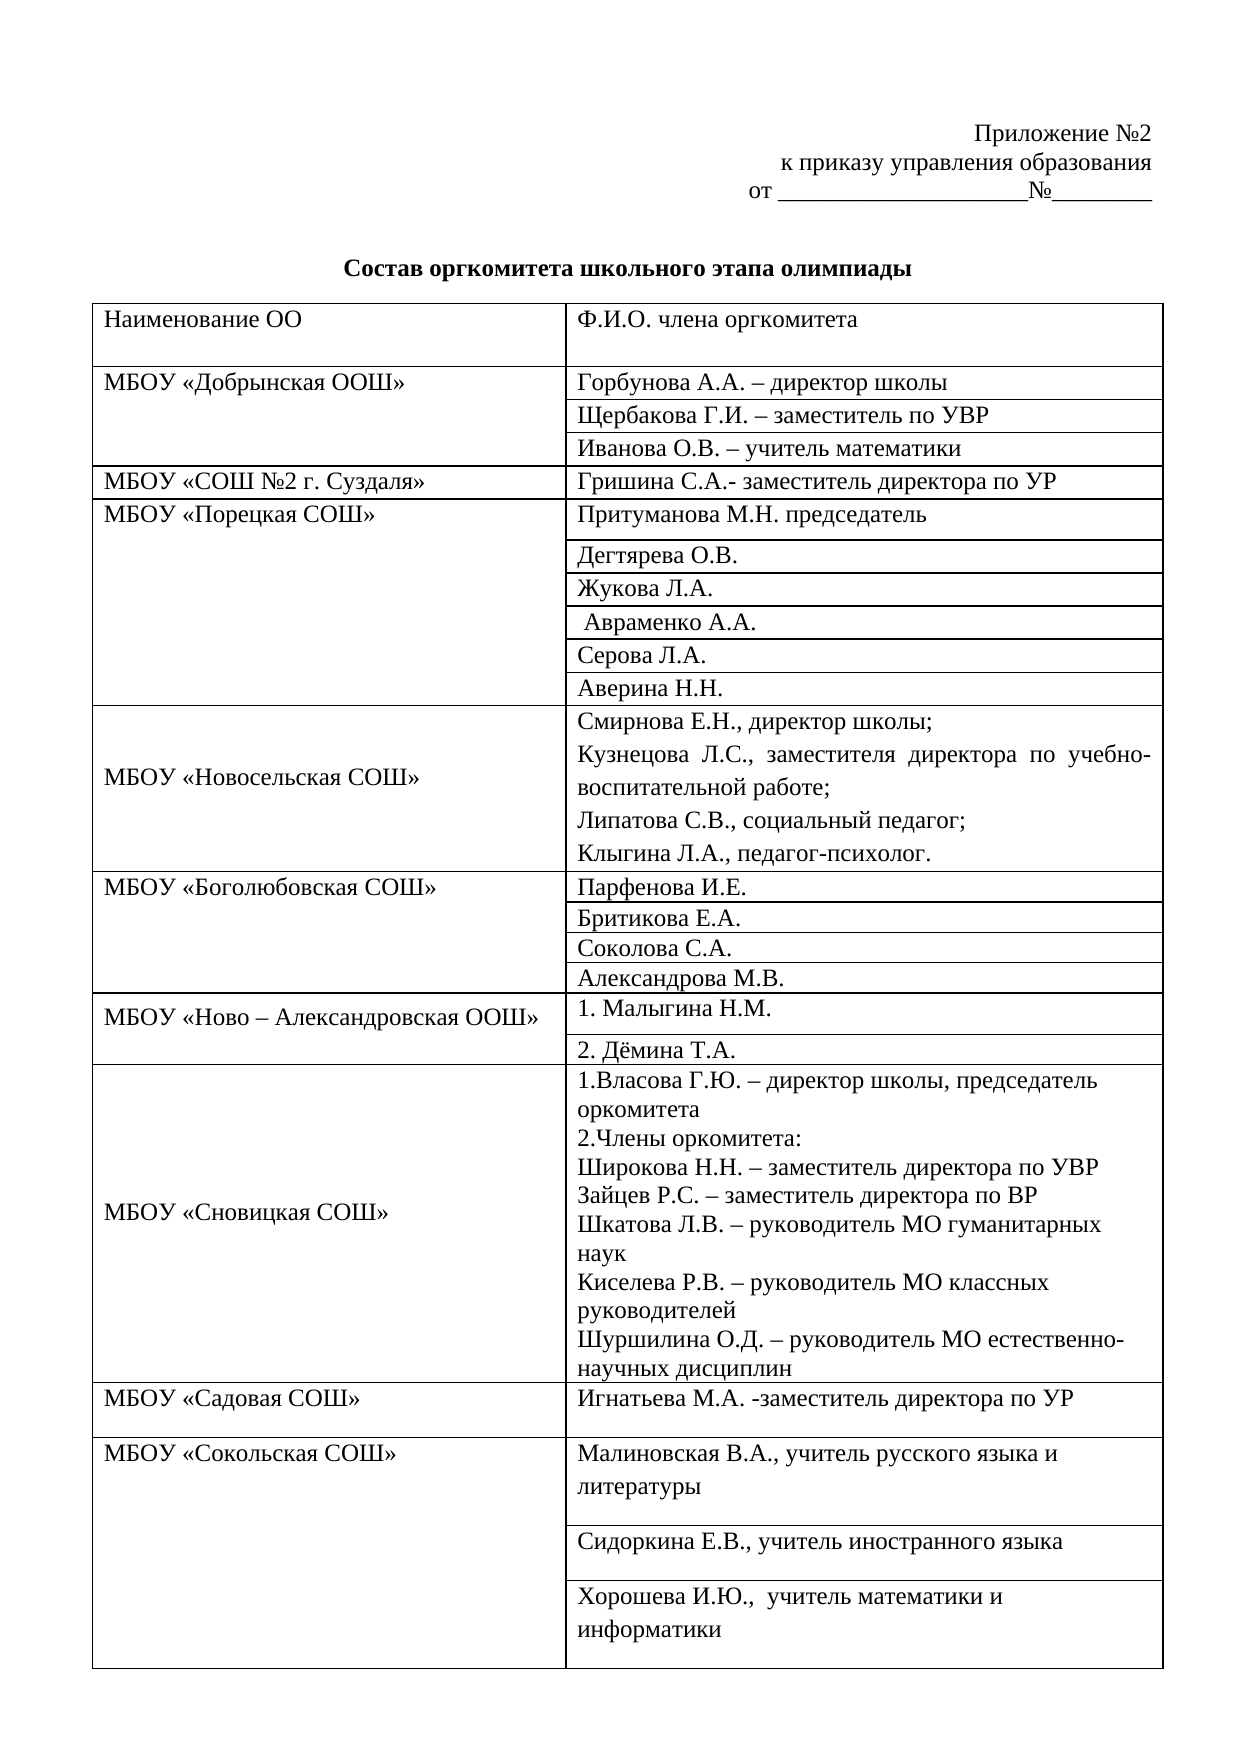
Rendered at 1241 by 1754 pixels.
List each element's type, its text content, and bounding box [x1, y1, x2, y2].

table_cell Дегтярева О.В. [567, 541, 1162, 572]
table_cell Гришина С.А.- заместитель директора по УР [567, 467, 1162, 498]
table_cell Александрова М.В. [567, 963, 1162, 992]
table_cell Парфенова И.Е. [567, 872, 1162, 901]
table_cell МБОУ «Сновицкая СОШ» [93, 1065, 565, 1382]
text от ____________________№________ [103, 176, 1152, 204]
table_cell Соколова С.А. [567, 933, 1162, 962]
table_cell 2. Дёмина Т.А. [567, 1035, 1162, 1064]
table_cell Игнатьева М.А. -заместитель директора по УР [567, 1383, 1162, 1437]
table_cell Авраменко А.А. [567, 607, 1162, 638]
table_cell Хорошева И.Ю., учитель математики и информатики [567, 1581, 1162, 1668]
text Приложение №2 [103, 118, 1152, 147]
table_cell Щербакова Г.И. – заместитель по УВР [567, 400, 1162, 432]
table_cell Горбунова А.А. – директор школы [567, 367, 1162, 399]
table_header Ф.И.О. члена оргкомитета [567, 304, 1162, 366]
table_cell Притуманова М.Н. председатель [567, 500, 1162, 539]
table_cell 1.Власова Г.Ю. – директор школы, председатель оркомитета 2.Члены оркомитета: Широкова Н.Н. – заместитель директора по УВР Зайцев Р.С. – заместитель директора по ВР Шкатова Л.В. – руководитель МО гуманитарных наук Киселева Р.В. – руководитель МО классных руководителей Шуршилина О.Д. – руководитель МО естественно-научных дисциплин [567, 1065, 1162, 1382]
table_header Наименование ОО [93, 304, 565, 366]
table_cell МБОУ «Ново – Александровская ООШ» [93, 994, 565, 1064]
table_cell МБОУ «Добрынская ООШ» [93, 367, 565, 465]
table_cell МБОУ «СОШ №2 г. Суздаля» [93, 467, 565, 498]
table_cell Аверина Н.Н. [567, 673, 1162, 704]
text к приказу управления образования [103, 147, 1152, 176]
table_cell Бритикова Е.А. [567, 903, 1162, 931]
table_cell Серова Л.А. [567, 640, 1162, 671]
table_cell МБОУ «Порецкая СОШ» [93, 500, 565, 704]
table_cell МБОУ «Боголюбовская СОШ» [93, 872, 565, 992]
table_cell Малиновская В.А., учитель русского языка и литературы [567, 1438, 1162, 1524]
table_cell Сидоркина Е.В., учитель иностранного языка [567, 1526, 1162, 1579]
table_cell МБОУ «Садовая СОШ» [93, 1383, 565, 1437]
table_cell Жукова Л.А. [567, 574, 1162, 605]
table_cell Смирнова Е.Н., директор школы; Кузнецова Л.С., заместителя директора по учебно-воспитательной работе; Липатова С.В., социальный педагог; Клыгина Л.А., педагог-психолог. [567, 706, 1162, 871]
table_cell МБОУ «Сокольская СОШ» [93, 1438, 565, 1668]
table_cell МБОУ «Новосельская СОШ» [93, 706, 565, 871]
table_cell Иванова О.В. – учитель математики [567, 433, 1162, 465]
table_cell 1. Малыгина Н.М. [567, 994, 1162, 1033]
text Состав оргкомитета школьного этапа олимпиады [103, 253, 1152, 282]
